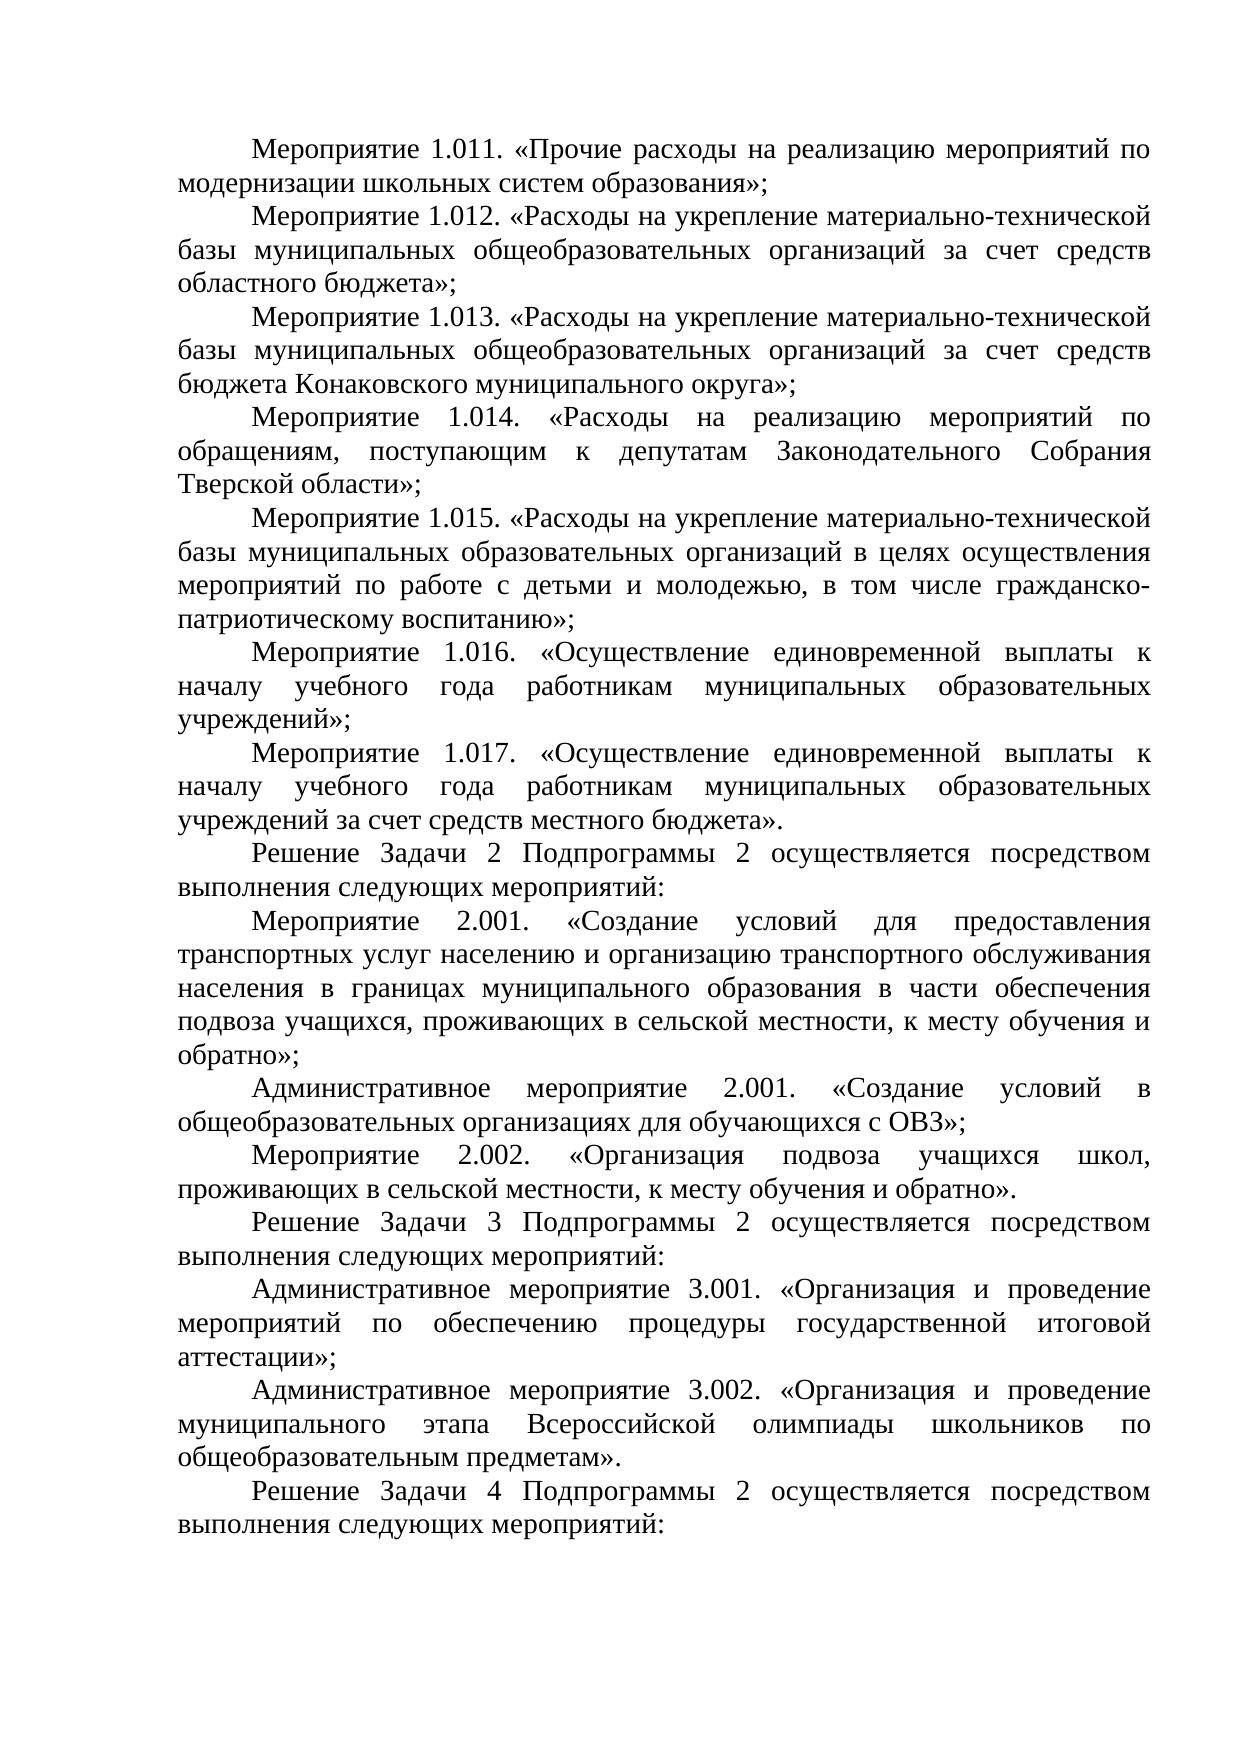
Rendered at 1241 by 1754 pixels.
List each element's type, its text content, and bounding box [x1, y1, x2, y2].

text Мероприятие 1.012. «Расходы на укрепление материально-технической базы муниципальных общеобразовательных организаций за счет средств областного бюджета»; [177, 198, 1152, 299]
text Административное мероприятие 2.001. «Создание условий в общеобразовательных организациях для обучающихся с ОВЗ»; [177, 1070, 1152, 1137]
text Мероприятие 1.014. «Расходы на реализацию мероприятий по обращениям, поступающим к депутатам Законодательного Собрания Тверской области»; [177, 399, 1152, 500]
text Административное мероприятие 3.001. «Организация и проведение мероприятий по обеспечению процедуры государственной итоговой аттестации»; [177, 1272, 1152, 1372]
text Мероприятие 2.001. «Создание условий для предоставления транспортных услуг населению и организацию транспортного обслуживания населения в границах муниципального образования в части обеспечения подвоза учащихся, проживающих в сельской местности, к месту обучения и обратно»; [177, 903, 1152, 1070]
text Мероприятие 1.013. «Расходы на укрепление материально-технической базы муниципальных общеобразовательных организаций за счет средств бюджета Конаковского муниципального округа»; [177, 299, 1152, 399]
text Мероприятие 1.015. «Расходы на укрепление материально-технической базы муниципальных образовательных организаций в целях осуществления мероприятий по работе с детьми и молодежью, в том числе гражданско-патриотическому воспитанию»; [177, 500, 1152, 634]
text Решение Задачи 2 Подпрограммы 2 осуществляется посредством выполнения следующих мероприятий: [177, 836, 1152, 903]
text Мероприятие 2.002. «Организация подвоза учащихся школ, проживающих в сельской местности, к месту обучения и обратно». [177, 1137, 1152, 1204]
text Административное мероприятие 3.002. «Организация и проведение муниципального этапа Всероссийской олимпиады школьников по общеобразовательным предметам». [177, 1372, 1152, 1473]
text Мероприятие 1.017. «Осуществление единовременной выплаты к началу учебного года работникам муниципальных образовательных учреждений за счет средств местного бюджета». [177, 735, 1152, 836]
text Решение Задачи 3 Подпрограммы 2 осуществляется посредством выполнения следующих мероприятий: [177, 1204, 1152, 1272]
text Мероприятие 1.016. «Осуществление единовременной выплаты к началу учебного года работникам муниципальных образовательных учреждений»; [177, 634, 1152, 735]
text Мероприятие 1.011. «Прочие расходы на реализацию мероприятий по модернизации школьных систем образования»; [177, 131, 1152, 198]
text Решение Задачи 4 Подпрограммы 2 осуществляется посредством выполнения следующих мероприятий: [177, 1473, 1152, 1540]
